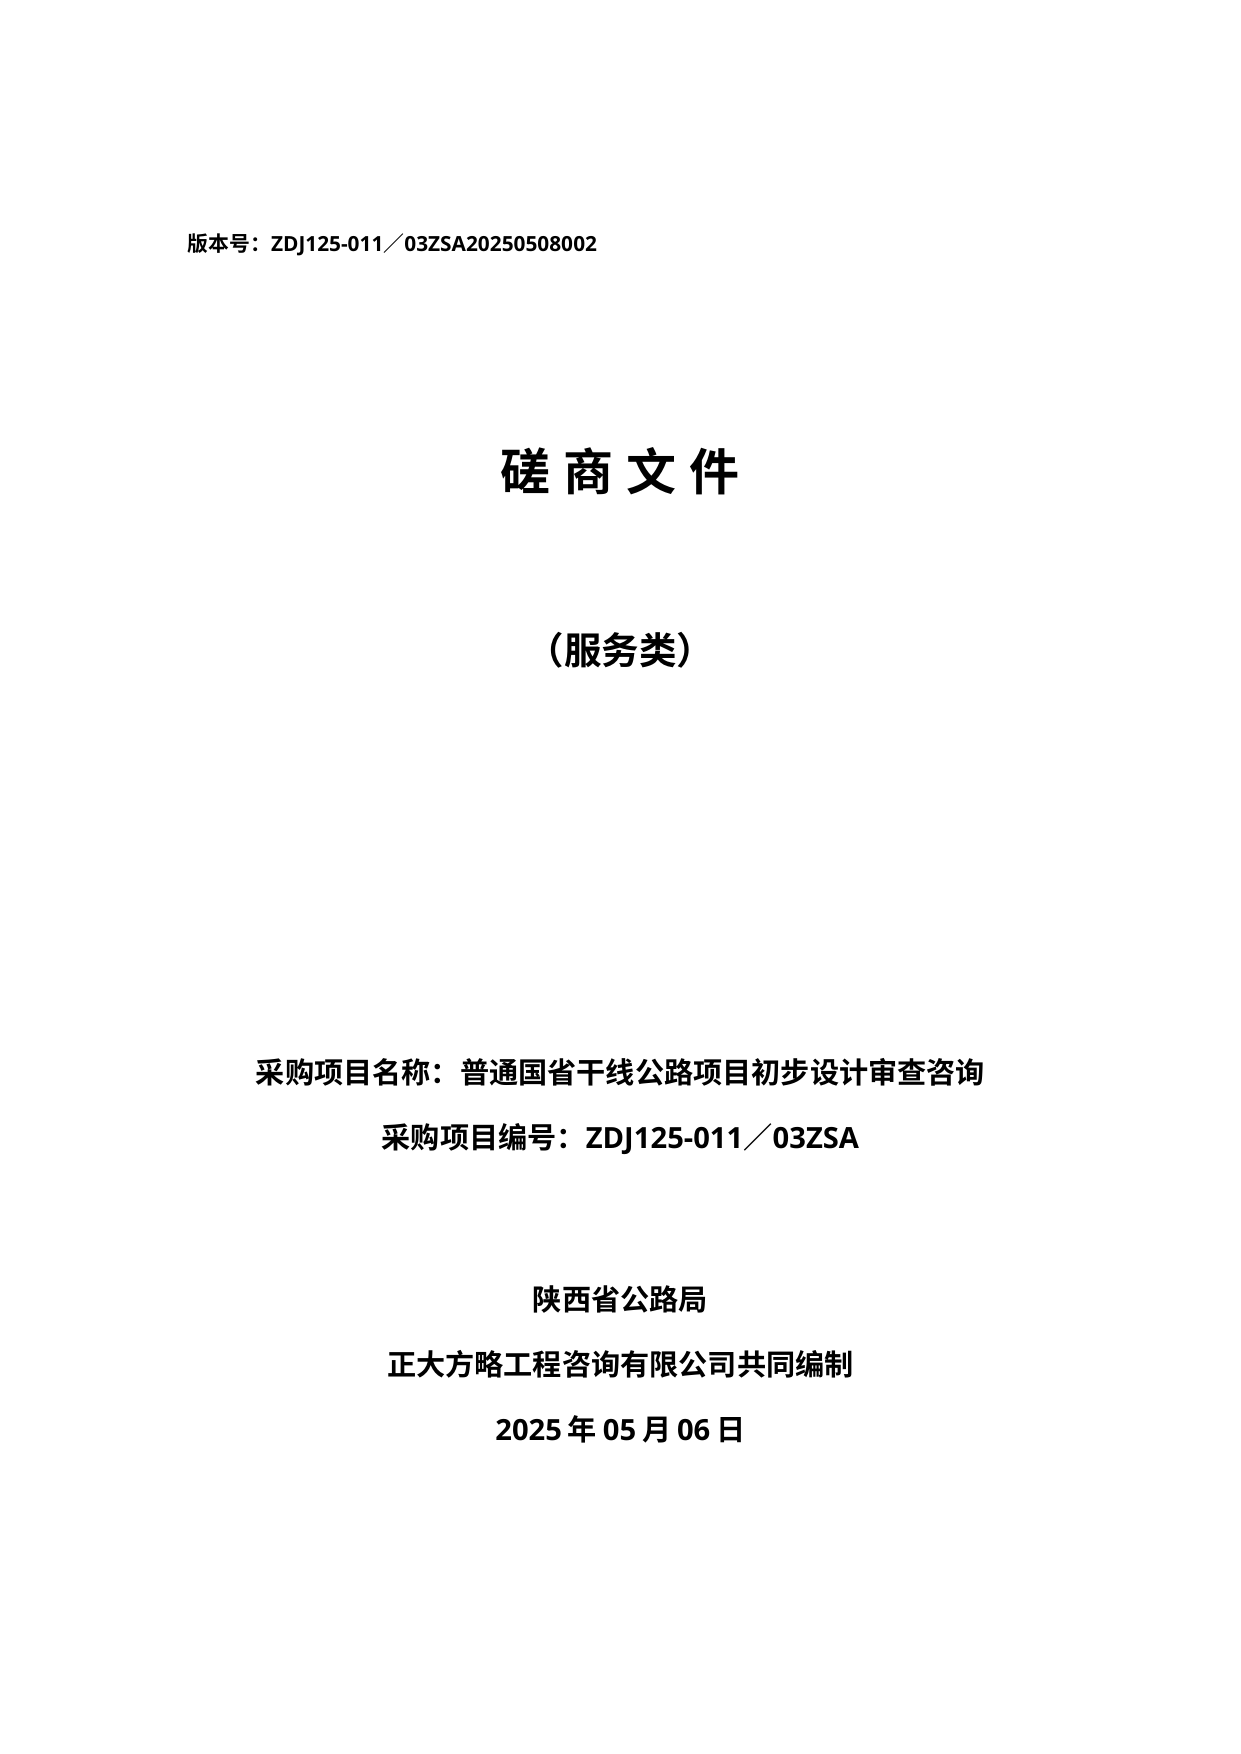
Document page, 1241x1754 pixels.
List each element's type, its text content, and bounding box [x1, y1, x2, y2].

text （服务类） [187, 617, 1053, 1039]
text 采购项目名称：普通国省干线公路项目初步设计审查咨询 [187, 1039, 1053, 1104]
text 版本号：ZDJ125-011／03ZSA20250508002 [187, 227, 1053, 422]
text 陕西省公路局 [187, 1267, 1053, 1332]
text 采购项目编号：ZDJ125-011／03ZSA [187, 1104, 1053, 1267]
text 磋 商 文 件 [187, 422, 1053, 617]
text 2025年05月06日 [187, 1397, 1053, 1462]
text 正大方略工程咨询有限公司共同编制 [187, 1332, 1053, 1397]
